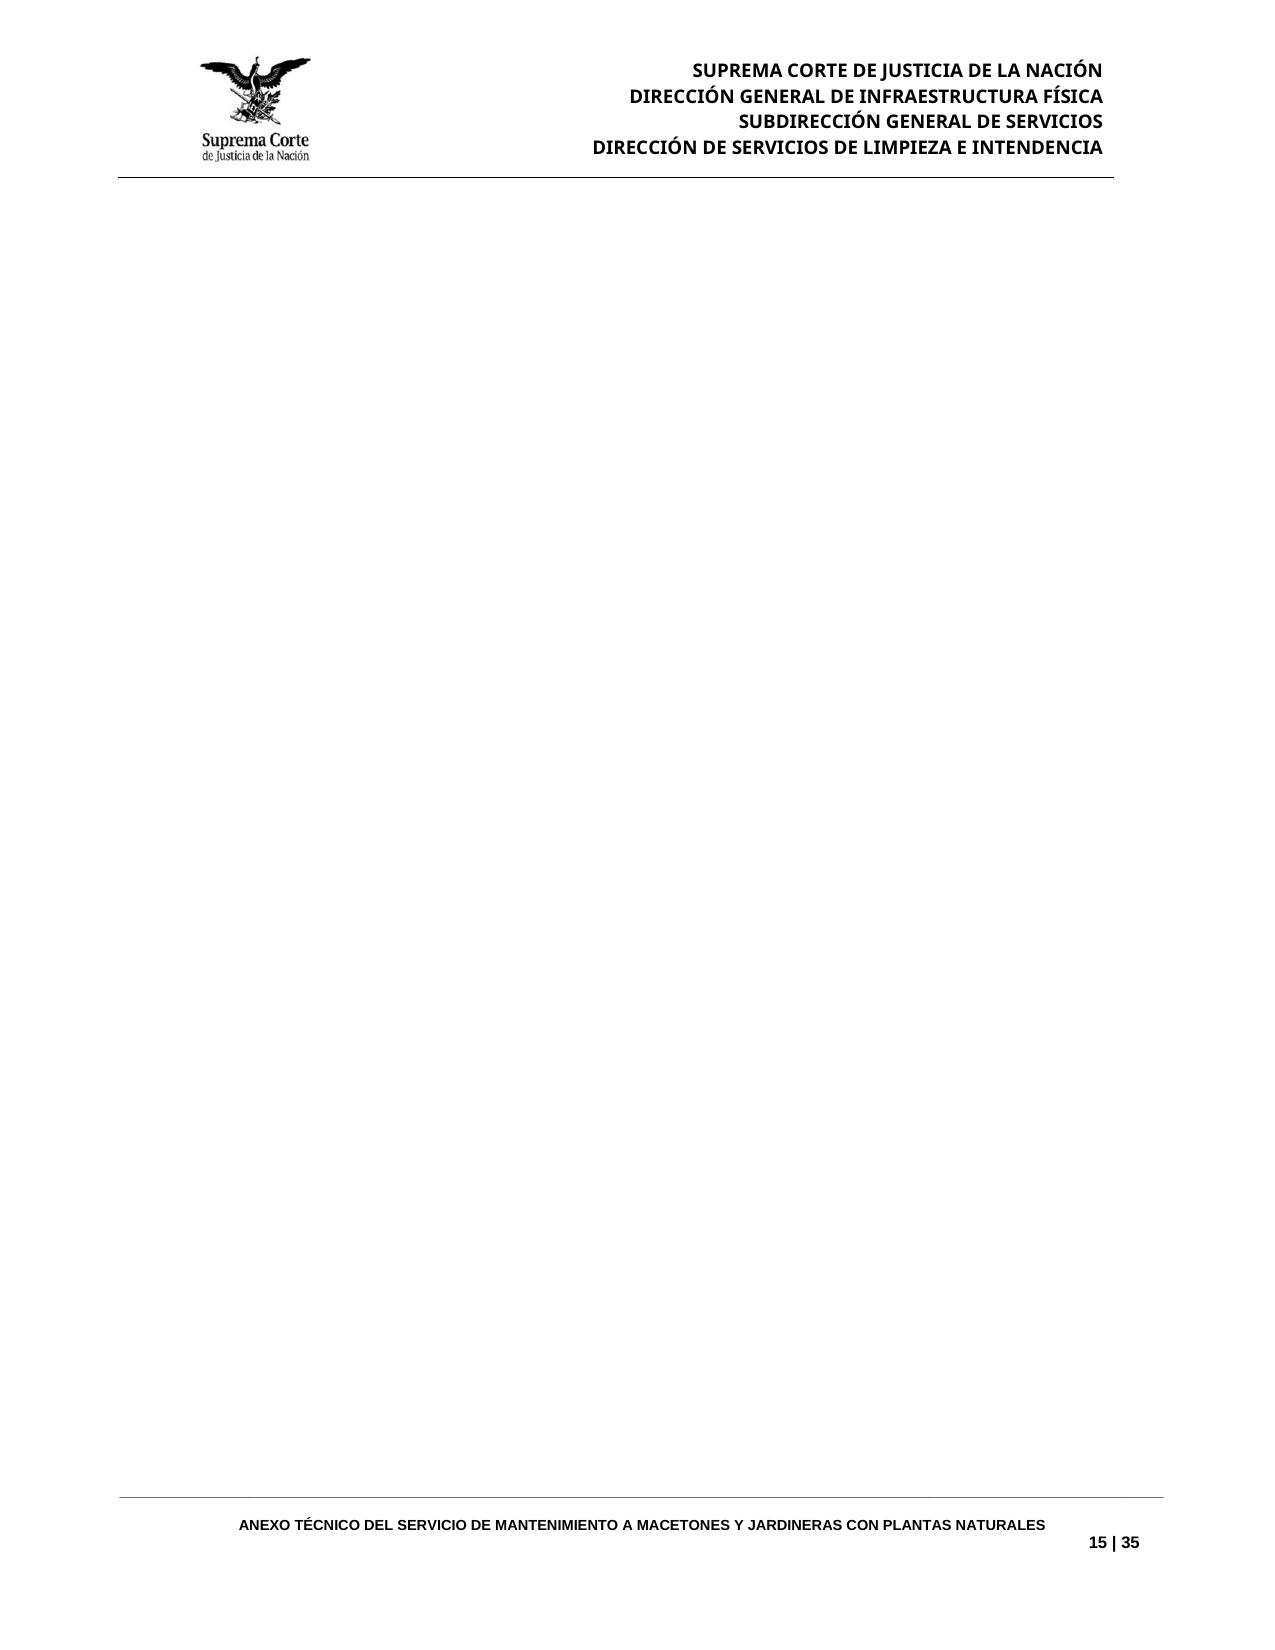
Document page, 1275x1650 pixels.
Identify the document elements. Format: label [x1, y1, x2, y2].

picture [191, 33, 317, 171]
